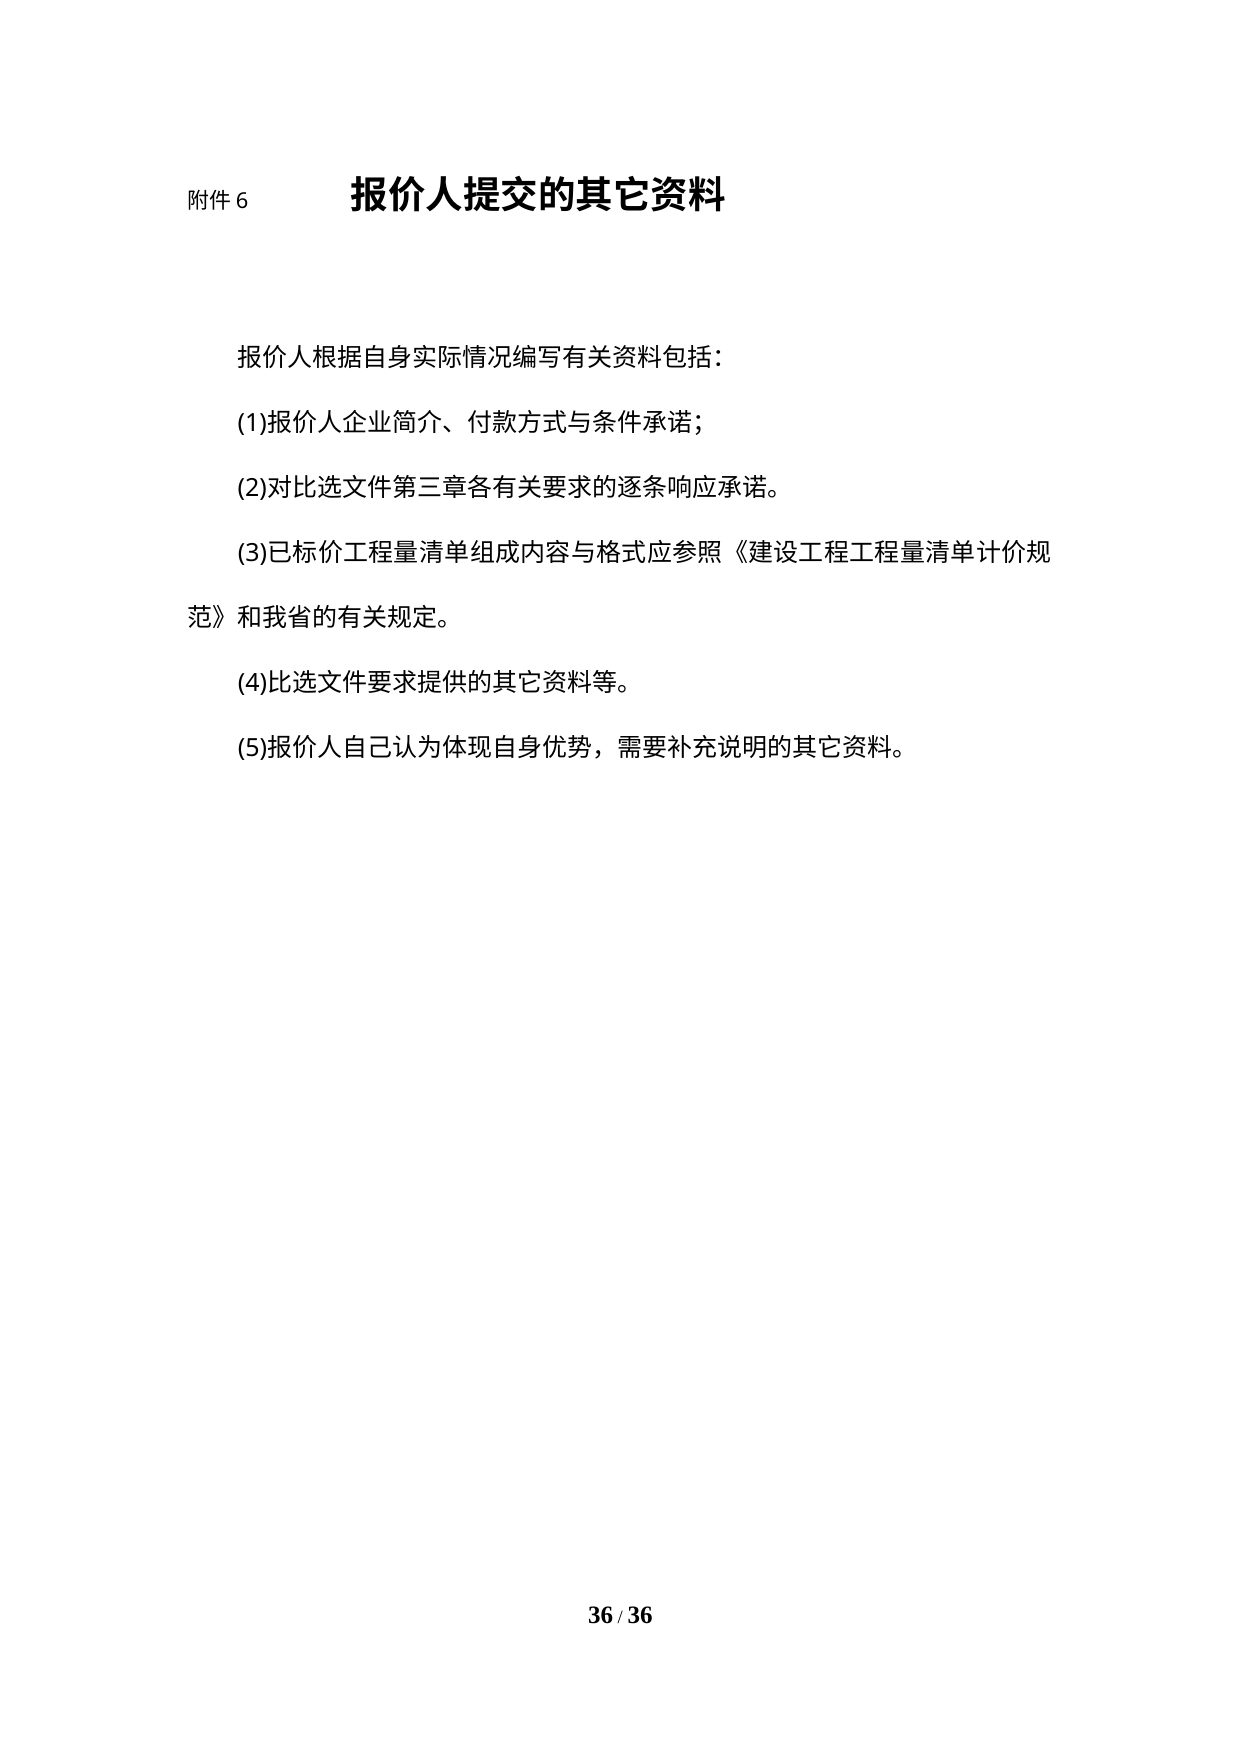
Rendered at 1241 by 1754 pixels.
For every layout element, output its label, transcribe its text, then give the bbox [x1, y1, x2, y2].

text (4)比选文件要求提供的其它资料等。 [187, 648, 1053, 713]
text (1)报价人企业简介、付款方式与条件承诺； [187, 388, 1053, 453]
text 附件6 报价人提交的其它资料 [187, 160, 1053, 225]
text 报价人根据自身实际情况编写有关资料包括： [187, 323, 1053, 388]
text (2)对比选文件第三章各有关要求的逐条响应承诺。 [187, 453, 1053, 518]
text (3)已标价工程量清单组成内容与格式应参照《建设工程工程量清单计价规范》和我省的有关规定。 [187, 518, 1053, 648]
text (5)报价人自己认为体现自身优势，需要补充说明的其它资料。 [187, 713, 1053, 778]
